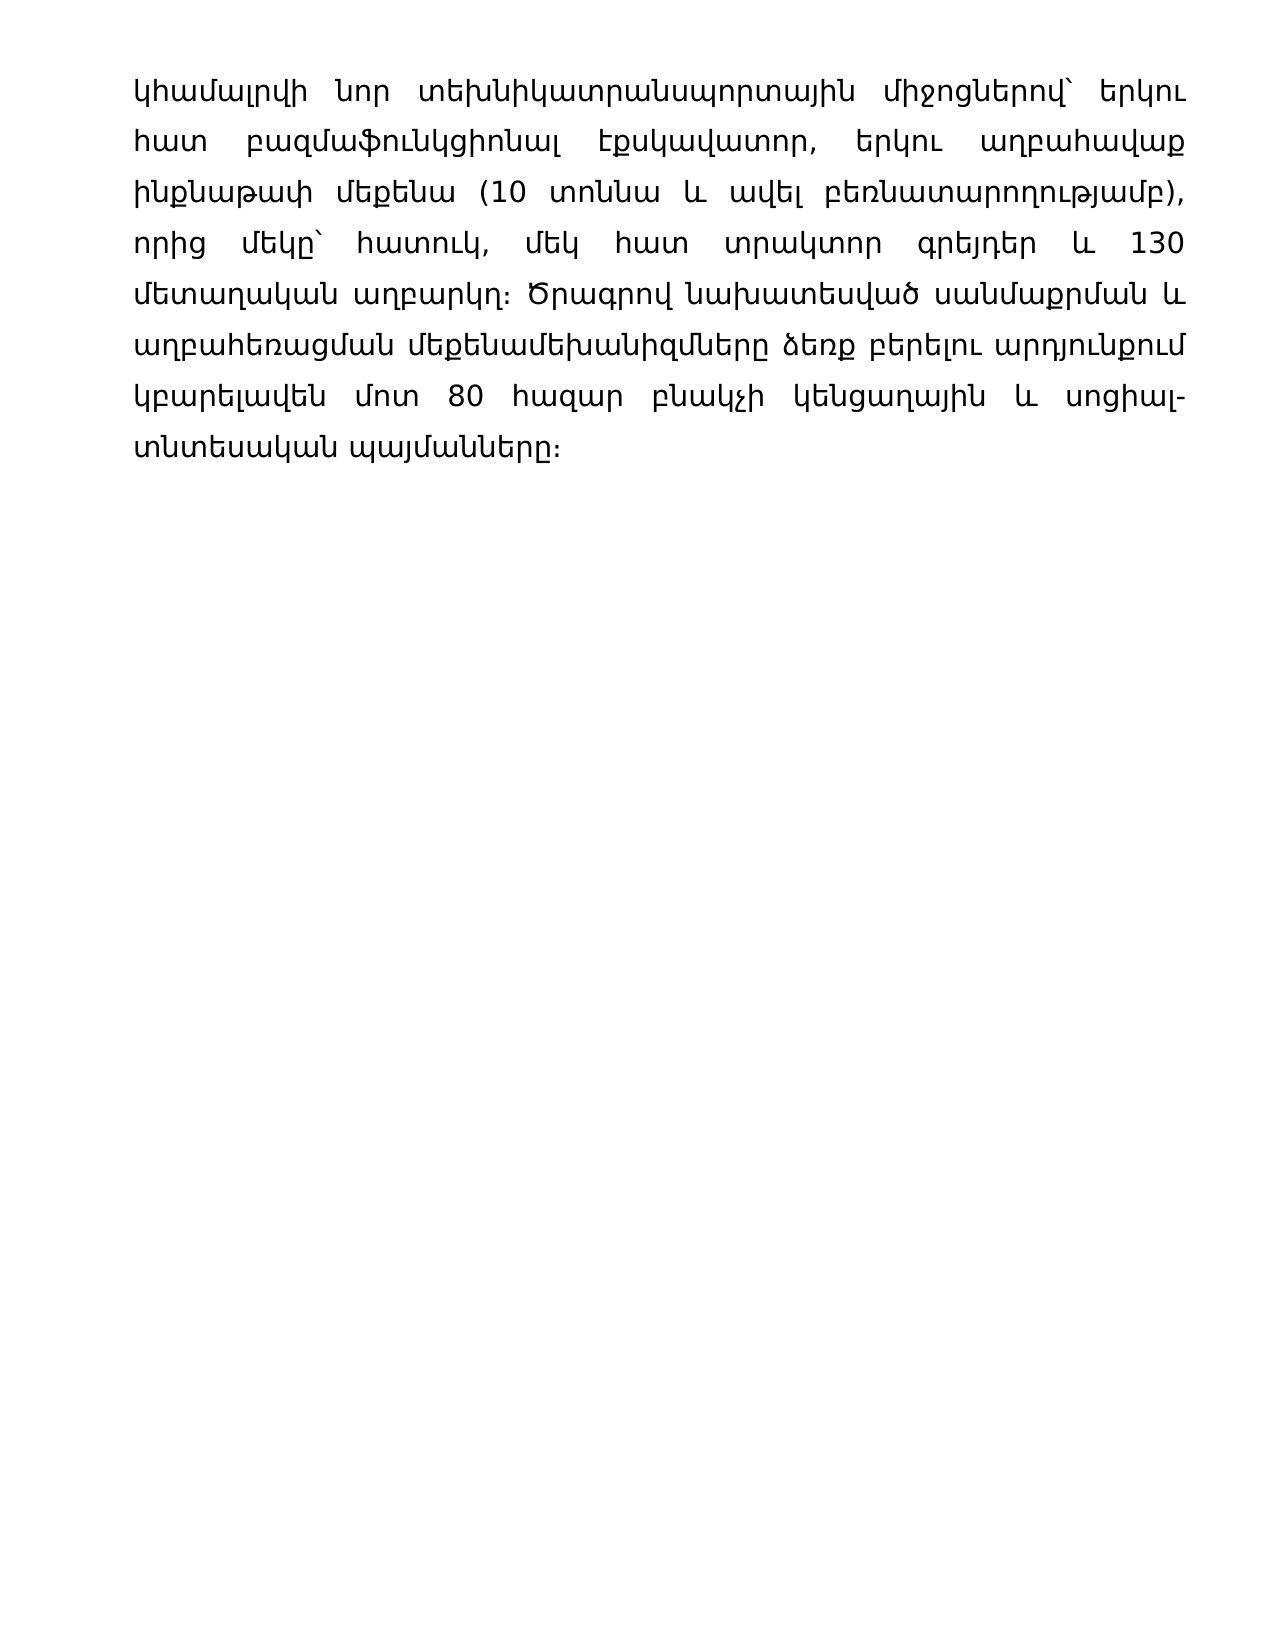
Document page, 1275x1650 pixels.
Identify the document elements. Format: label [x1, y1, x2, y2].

text [133, 74, 1186, 464]
